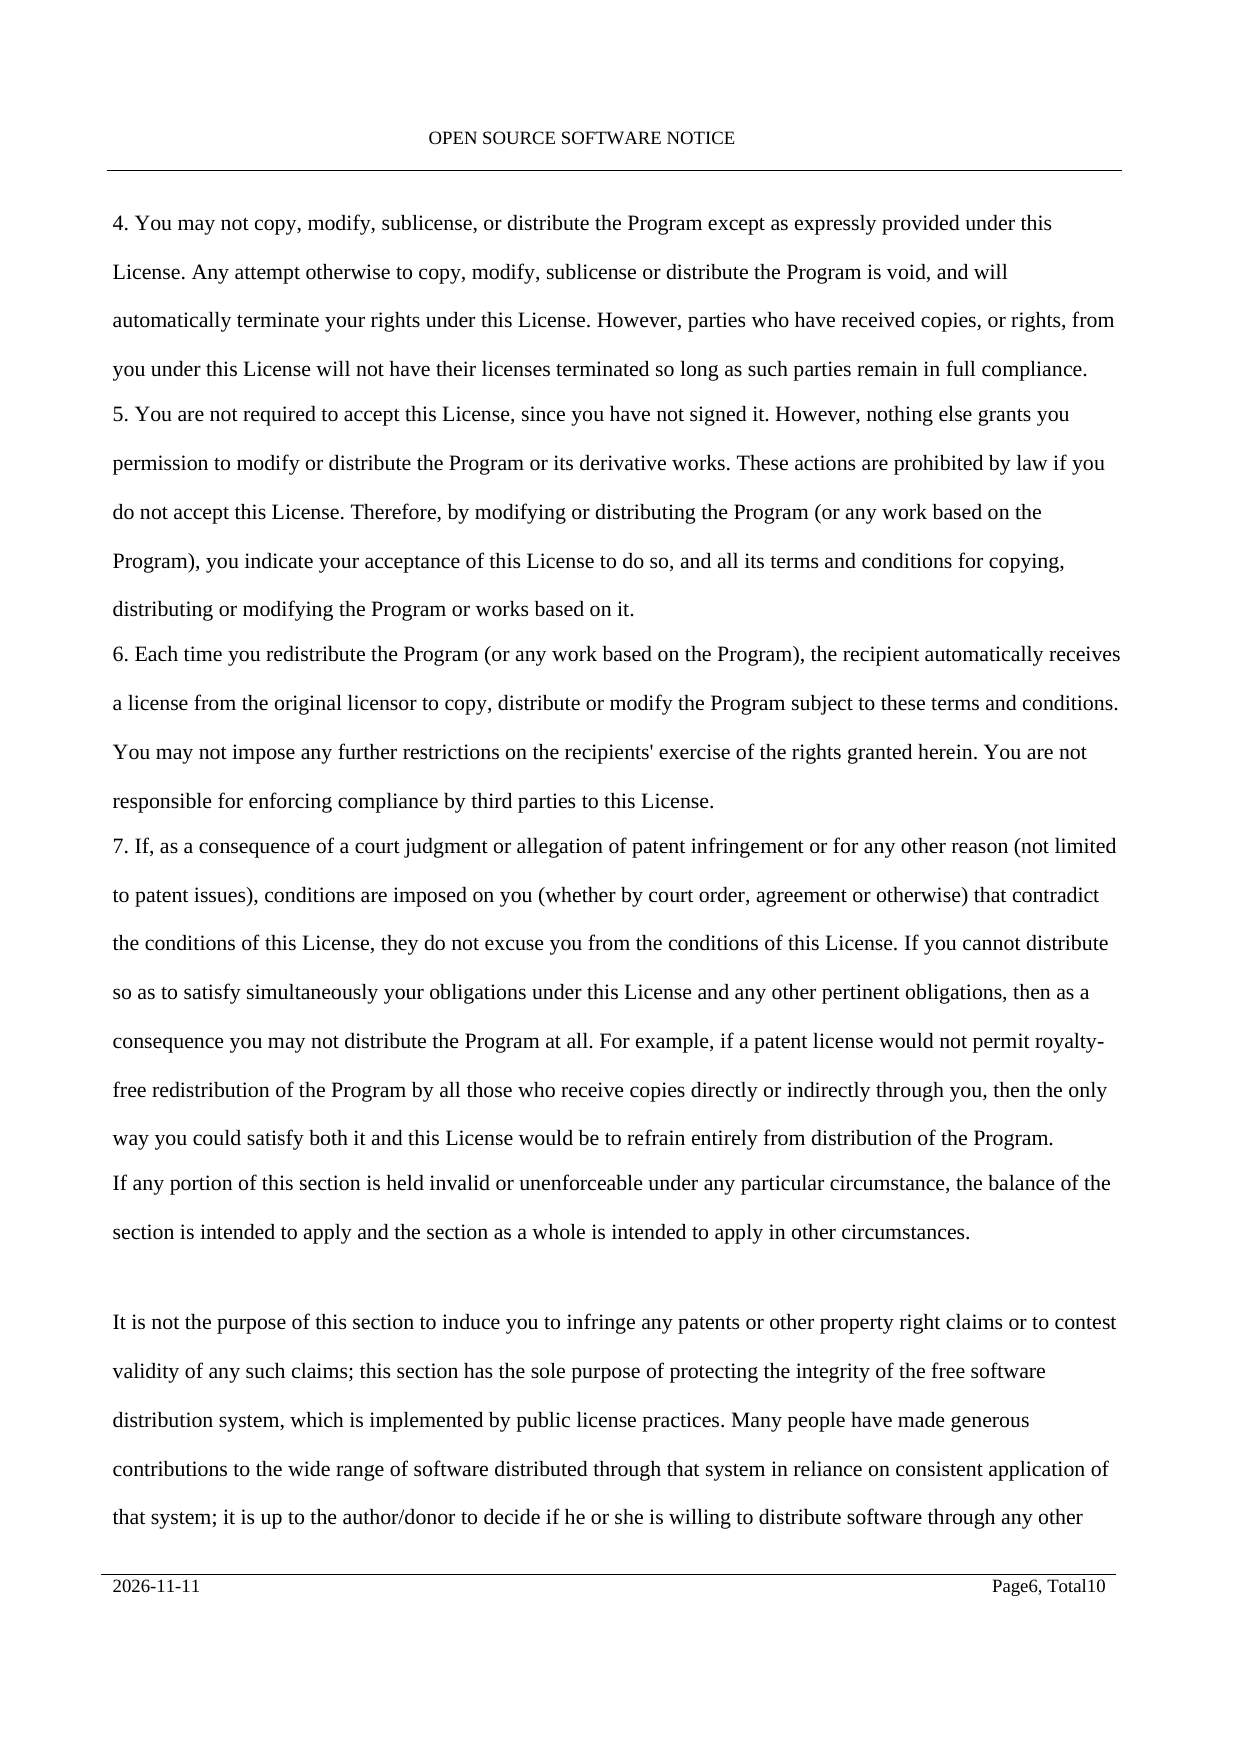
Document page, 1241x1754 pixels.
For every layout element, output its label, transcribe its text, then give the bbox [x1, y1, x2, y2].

text If any portion of this section is held invalid or unenforceable under any particular circumstance, the balance of the section is intended to apply and the section as a whole is intended to apply in other circumstances. [112, 1167, 1128, 1248]
text 5. You are not required to accept this License, since you have not signed it. However, nothing else grants you permission to modify or distribute the Program or its derivative works. These actions are prohibited by law if you do not accept this License. Therefore, by modifying or distributing the Program (or any work based on the Program), you indicate your acceptance of this License to do so, and all its terms and conditions for copying, distributing or modifying the Program or works based on it. [112, 398, 1128, 625]
text 7. If, as a consequence of a court judgment or allegation of patent infringement or for any other reason (not limited to patent issues), conditions are imposed on you (whether by court order, agreement or otherwise) that contradict the conditions of this License, they do not excuse you from the conditions of this License. If you cannot distribute so as to satisfy simultaneously your obligations under this License and any other pertinent obligations, then as a consequence you may not distribute the Program at all. For example, if a patent license would not permit royalty-free redistribution of the Program by all those who receive copies directly or indirectly through you, then the only way you could satisfy both it and this License would be to refrain entirely from distribution of the Program. [112, 829, 1128, 1154]
text 4. You may not copy, modify, sublicense, or distribute the Program except as expressly provided under this License. Any attempt otherwise to copy, modify, sublicense or distribute the Program is void, and will automatically terminate your rights under this License. However, parties who have received copies, or rights, from you under this License will not have their licenses terminated so long as such parties remain in full compliance. [112, 206, 1128, 385]
text 6. Each time you redistribute the Program (or any work based on the Program), the recipient automatically receives a license from the original licensor to copy, distribute or modify the Program subject to these terms and conditions. You may not impose any further restrictions on the recipients' exercise of the rights granted herein. You are not responsible for enforcing compliance by third parties to this License. [112, 638, 1128, 817]
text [112, 1306, 1128, 1533]
